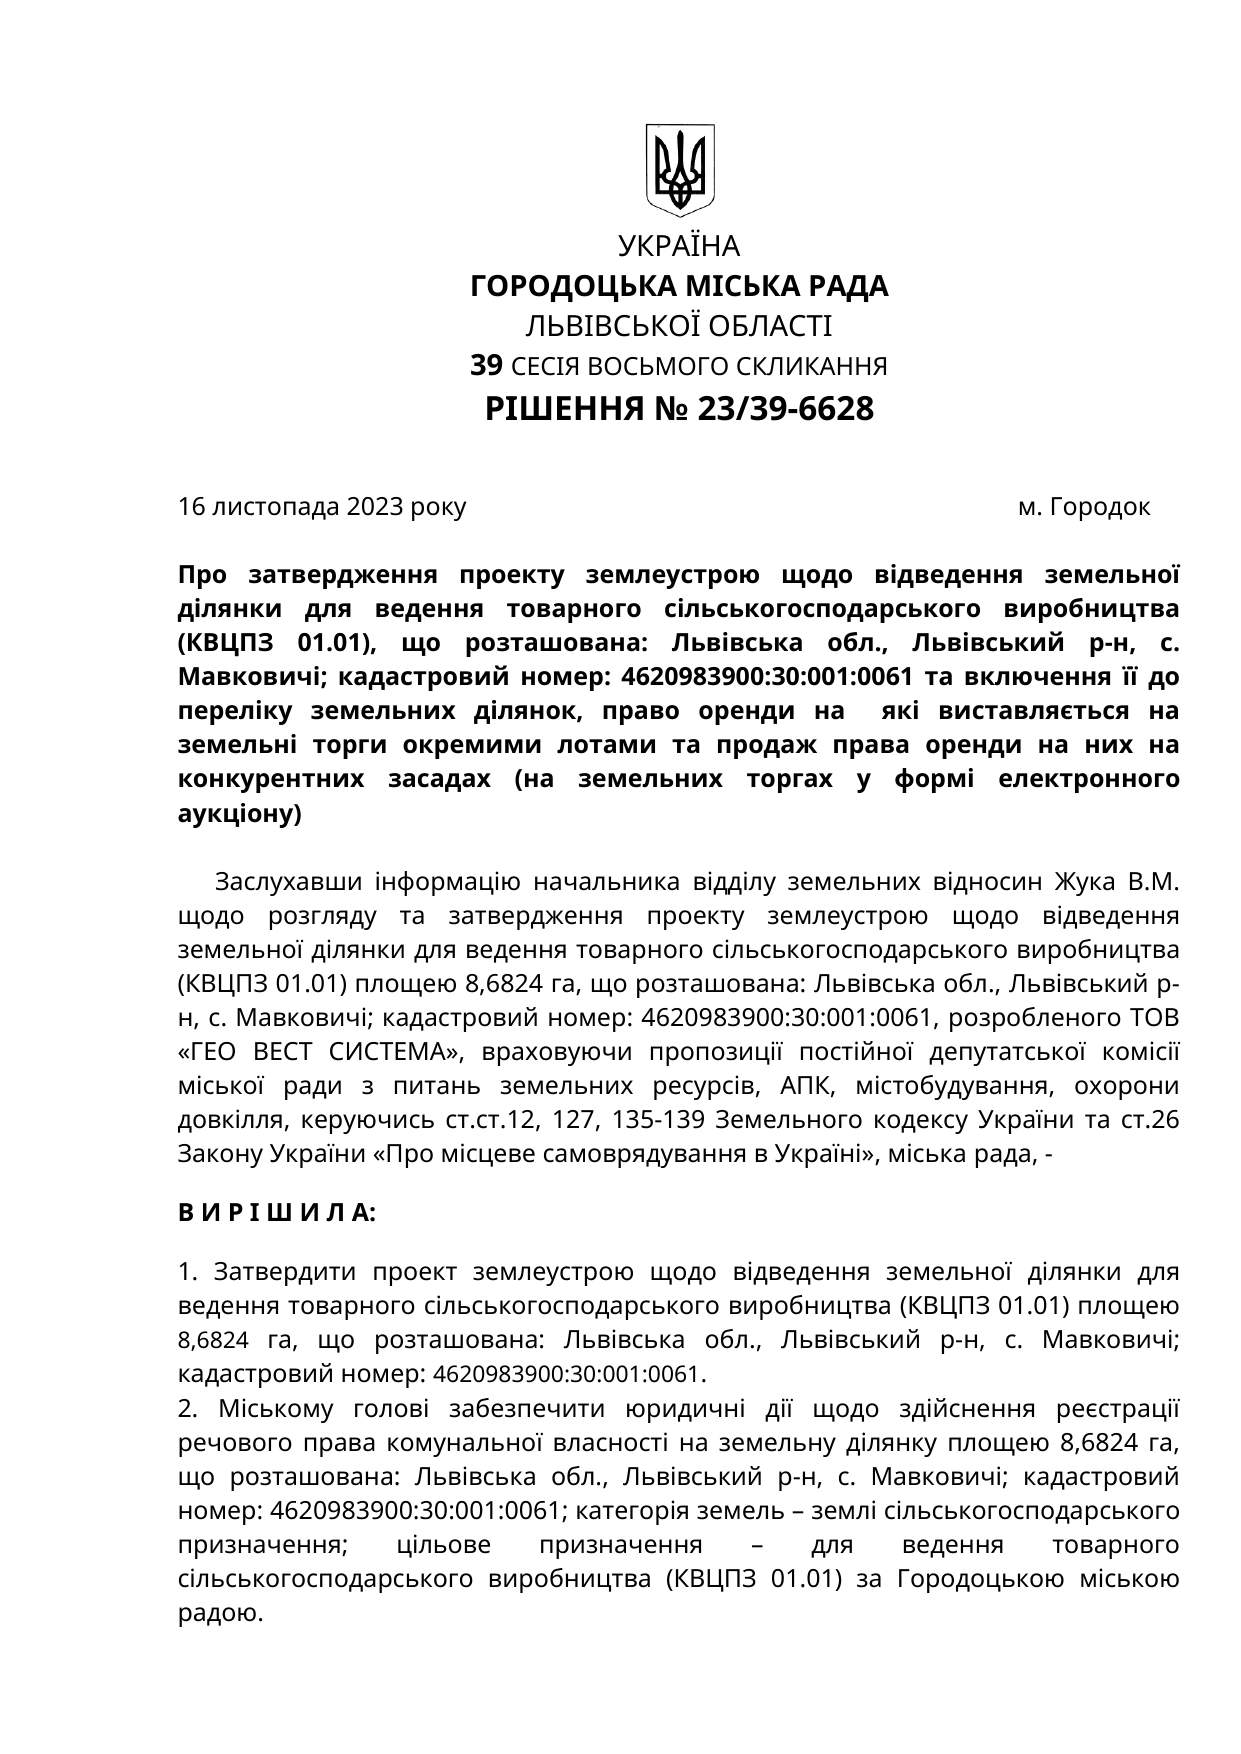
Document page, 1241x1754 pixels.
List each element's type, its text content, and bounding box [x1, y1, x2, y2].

text В И Р І Ш И Л А: [177, 1195, 1181, 1229]
text Про затвердження проекту землеустрою щодо відведення земельної ділянки для ведення товарного сільськогосподарського виробництва (КВЦПЗ 01.01), що розташована: Львівська обл., Львівський р-н, с. Мавковичі; кадастровий номер: 4620983900:30:001:0061 та включення її до переліку земельних ділянок, право оренди на які виставляється на земельні торги окремими лотами та продаж права оренди на них на конкурентних засадах (на земельних торгах у формі електронного аукціону) [177, 557, 1181, 829]
text 39 сесія восьмого скликання [177, 344, 1181, 384]
picture [633, 118, 726, 222]
text Заслухавши інформацію начальника відділу земельних відносин Жука В.М. щодо розгляду та затвердження проекту землеустрою щодо відведення земельної ділянки для ведення товарного сільськогосподарського виробництва (КВЦПЗ 01.01) площею 8,6824 га, що розташована: Львівська обл., Львівський р-н, с. Мавковичі; кадастровий номер: 4620983900:30:001:0061, розробленого ТОВ «ГЕО ВЕСТ СИСТЕМА», враховуючи пропозиції постійної депутатської комісії міської ради з питань земельних ресурсів, АПК, містобудування, охорони довкілля, керуючись ст.ст.12, 127, 135-139 Земельного кодексу України та ст.26 Закону України «Про місцеве самоврядування в Україні», міська рада, - [177, 863, 1181, 1170]
text ГОРОДОЦЬКА МІСЬКА РАДА [177, 265, 1181, 305]
text 1. Затвердити проект землеустрою щодо відведення земельної ділянки для ведення товарного сільськогосподарського виробництва (КВЦПЗ 01.01) площею 8,6824 га, що розташована: Львівська обл., Львівський р-н, с. Мавковичі; кадастровий номер: 4620983900:30:001:0061. [177, 1254, 1181, 1390]
text РІШЕННЯ № 23/39-6628 [177, 384, 1181, 430]
text УКРАЇНА [177, 226, 1181, 265]
text ЛЬВІВСЬКОЇ ОБЛАСТІ [177, 305, 1181, 344]
text 16 листопада 2023 року м. Городок [177, 489, 1181, 523]
text 2. Міському голові забезпечити юридичні дії щодо здійснення реєстрації речового права комунальної власності на земельну ділянку площею 8,6824 га, що розташована: Львівська обл., Львівський р-н, с. Мавковичі; кадастровий номер: 4620983900:30:001:0061; категорія земель – землі сільськогосподарського призначення; цільове призначення – для ведення товарного сільськогосподарського виробництва (КВЦПЗ 01.01) за Городоцькою міською радою. [177, 1390, 1181, 1629]
